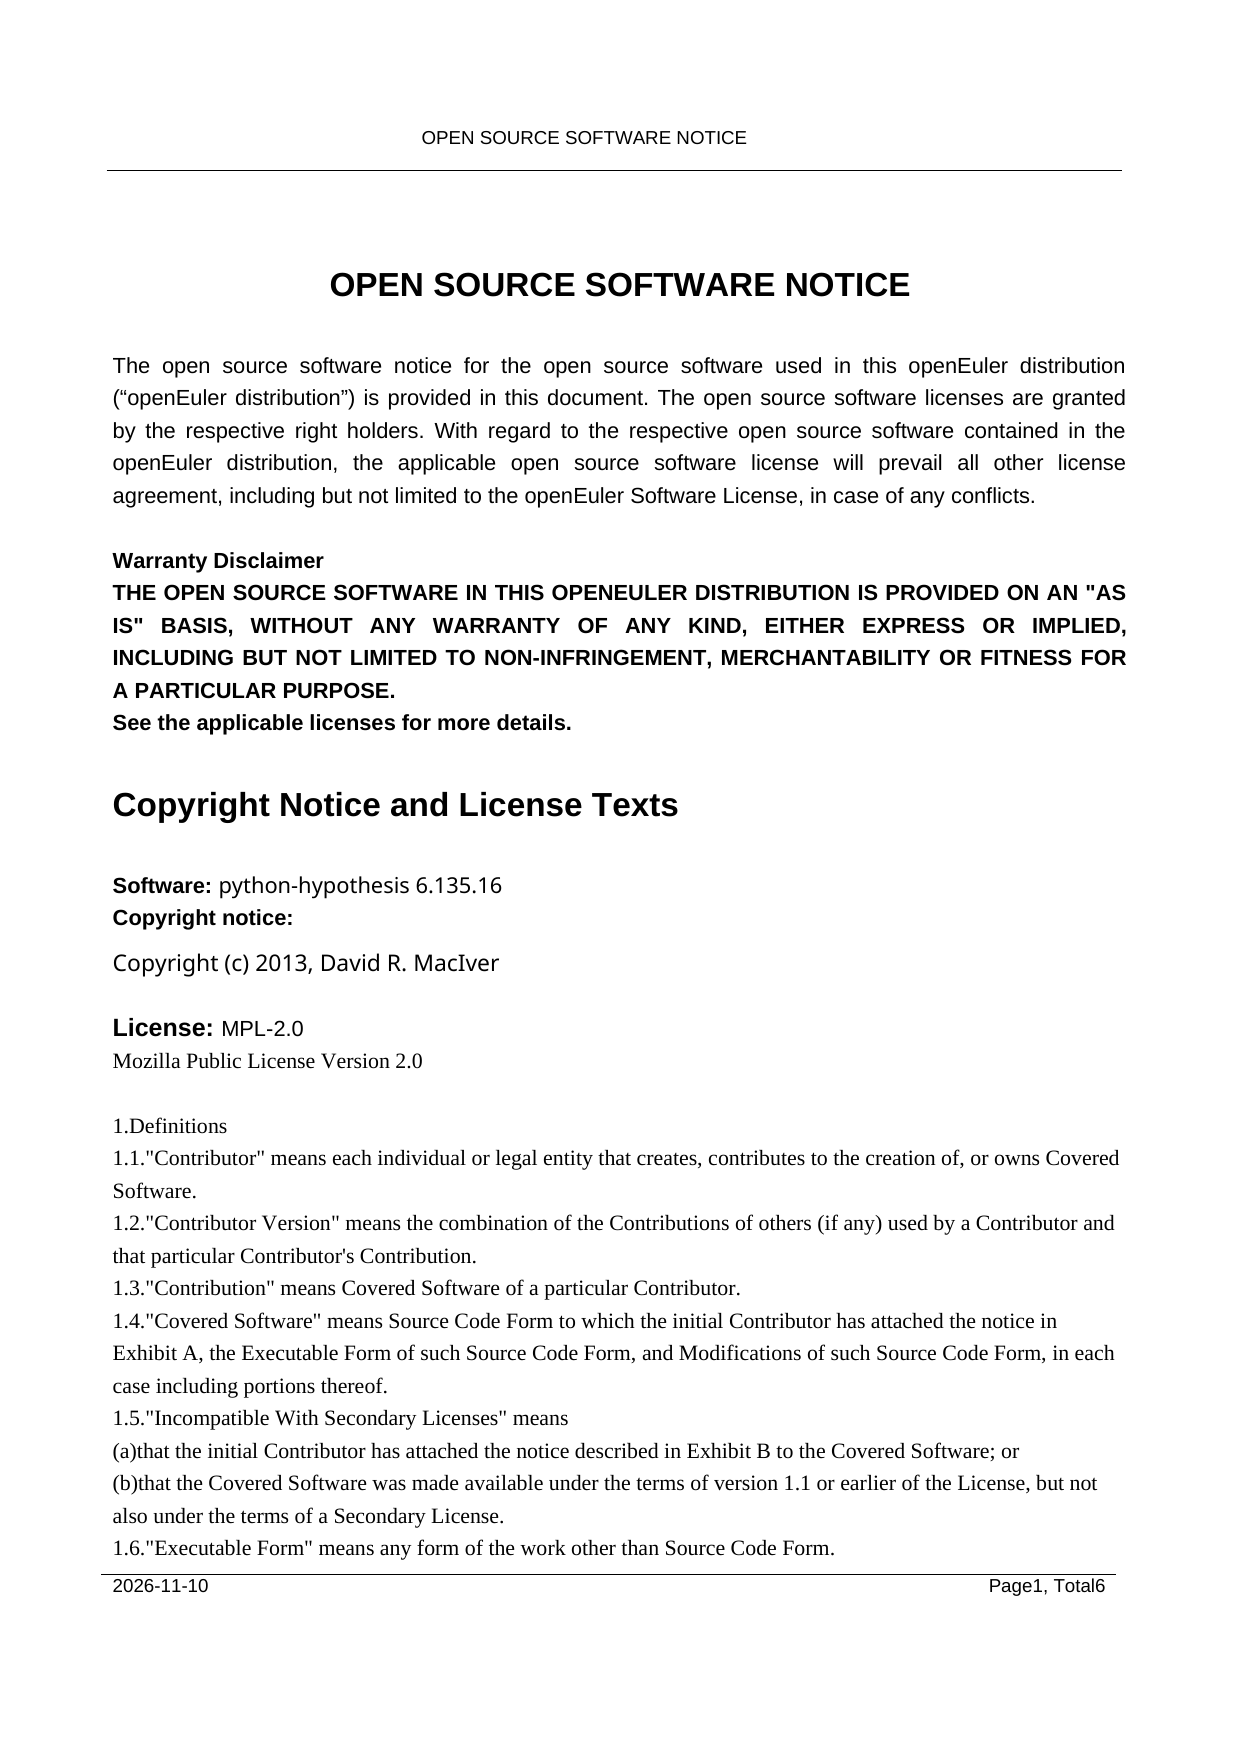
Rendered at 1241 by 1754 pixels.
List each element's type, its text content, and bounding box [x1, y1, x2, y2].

title Software: python-hypothesis 6.135.16 [112, 869, 1128, 901]
text Warranty Disclaimer [112, 544, 1128, 576]
text Copyright (c) 2013, David R. MacIver [112, 947, 1128, 1012]
text License: MPL-2.0 [112, 1012, 1128, 1044]
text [112, 1044, 1128, 1564]
text THE OPEN SOURCE SOFTWARE IN THIS OPENEULER DISTRIBUTION IS PROVIDED ON AN "AS IS" BASIS, WITHOUT ANY WARRANTY OF ANY KIND, EITHER EXPRESS OR IMPLIED, INCLUDING BUT NOT LIMITED TO NON-INFRINGEMENT, MERCHANTABILITY OR FITNESS FOR A PARTICULAR PURPOSE. See the applicable licenses for more details. [112, 576, 1128, 739]
text Copyright notice: [112, 901, 1128, 934]
text Copyright Notice and License Texts [112, 771, 1128, 836]
text The open source software notice for the open source software used in this openEuler distribution (“openEuler distribution”) is provided in this document. The open source software licenses are granted by the respective right holders. With regard to the respective open source software contained in the openEuler distribution, the applicable open source software license will prevail all other license agreement, including but not limited to the openEuler Software License, in case of any conflicts. [112, 349, 1128, 511]
text OPEN SOURCE SOFTWARE NOTICE [112, 251, 1128, 316]
